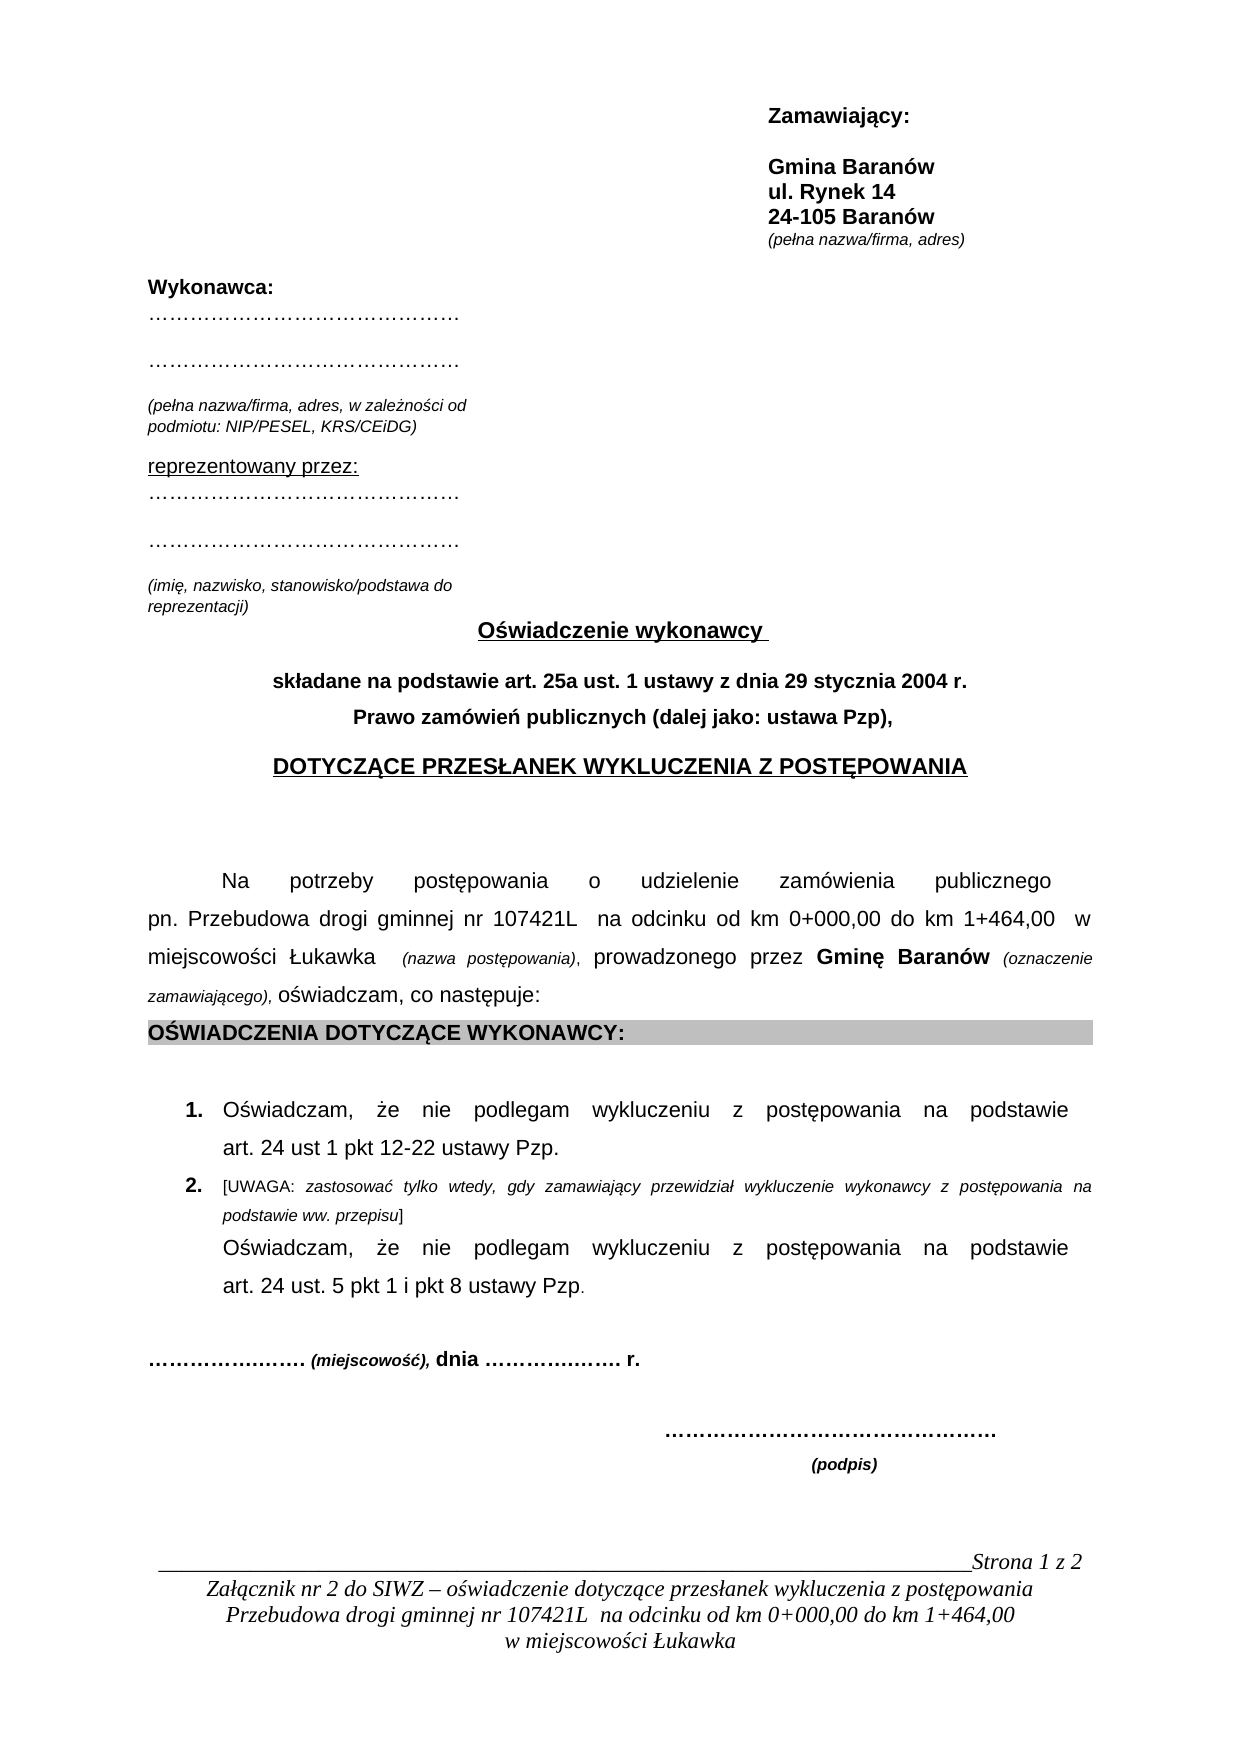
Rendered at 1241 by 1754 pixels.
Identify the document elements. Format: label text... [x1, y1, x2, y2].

text 24-105 Baranów [768, 204, 1093, 229]
text …………….……. (miejscowość), dnia ………….……. r. [148, 1346, 1093, 1370]
text reprezentowany przez: [148, 454, 1093, 478]
text ……………………………………………………………………………… [148, 300, 472, 372]
list Oświadczam, że nie podlegam wykluczeniu z postępowania na podstawie art. 24 ust 1 pkt 12-22 ustawy Pzp. [185, 1097, 1093, 1160]
text OŚWIADCZENIA DOTYCZĄCE WYKONAWCY: [148, 1020, 1093, 1045]
text (imię, nazwisko, stanowisko/podstawa do reprezentacji) [148, 576, 472, 616]
text ……………………………………………………………………………… [148, 480, 472, 552]
text Gmina Baranów [768, 154, 1093, 179]
text (pełna nazwa/firma, adres, w zależności od podmiotu: NIP/PESEL, KRS/CEiDG) [148, 396, 472, 436]
list [UWAGA: zastosować tylko wtedy, gdy zamawiający przewidział wykluczenie wykonawcy z postępowania na podstawie ww. przepisu] [185, 1173, 1093, 1225]
text Zamawiający: [694, 103, 1093, 129]
text (podpis) [738, 1454, 1093, 1473]
text Prawo zamówień publicznych (dalej jako: ustawa Pzp), [148, 705, 1093, 729]
text ………………………………………… [148, 1418, 1093, 1442]
text DOTYCZĄCE PRZESŁANEK WYKLUCZENIA Z POSTĘPOWANIA [148, 753, 1093, 780]
list Oświadczam, że nie podlegam wykluczeniu z postępowania na podstawie art. 24 ust. 5 pkt 1 i pkt 8 ustawy Pzp. [223, 1235, 1093, 1298]
text Wykonawca: [148, 274, 1093, 298]
text (pełna nazwa/firma, adres) [768, 229, 1093, 249]
text Oświadczenie wykonawcy [148, 617, 1093, 643]
text ul. Rynek 14 [768, 179, 1093, 204]
text Na potrzeby postępowania o udzielenie zamówienia publicznego pn. Przebudowa drogi gminnej nr 107421L na odcinku od km 0+000,00 do km 1+464,00 w miejscowości Łukawka (nazwa postępowania), prowadzonego przez Gminę Baranów (oznaczenie zamawiającego), oświadczam, co następuje: [148, 868, 1093, 1007]
text składane na podstawie art. 25a ust. 1 ustawy z dnia 29 stycznia 2004 r. [148, 669, 1093, 693]
